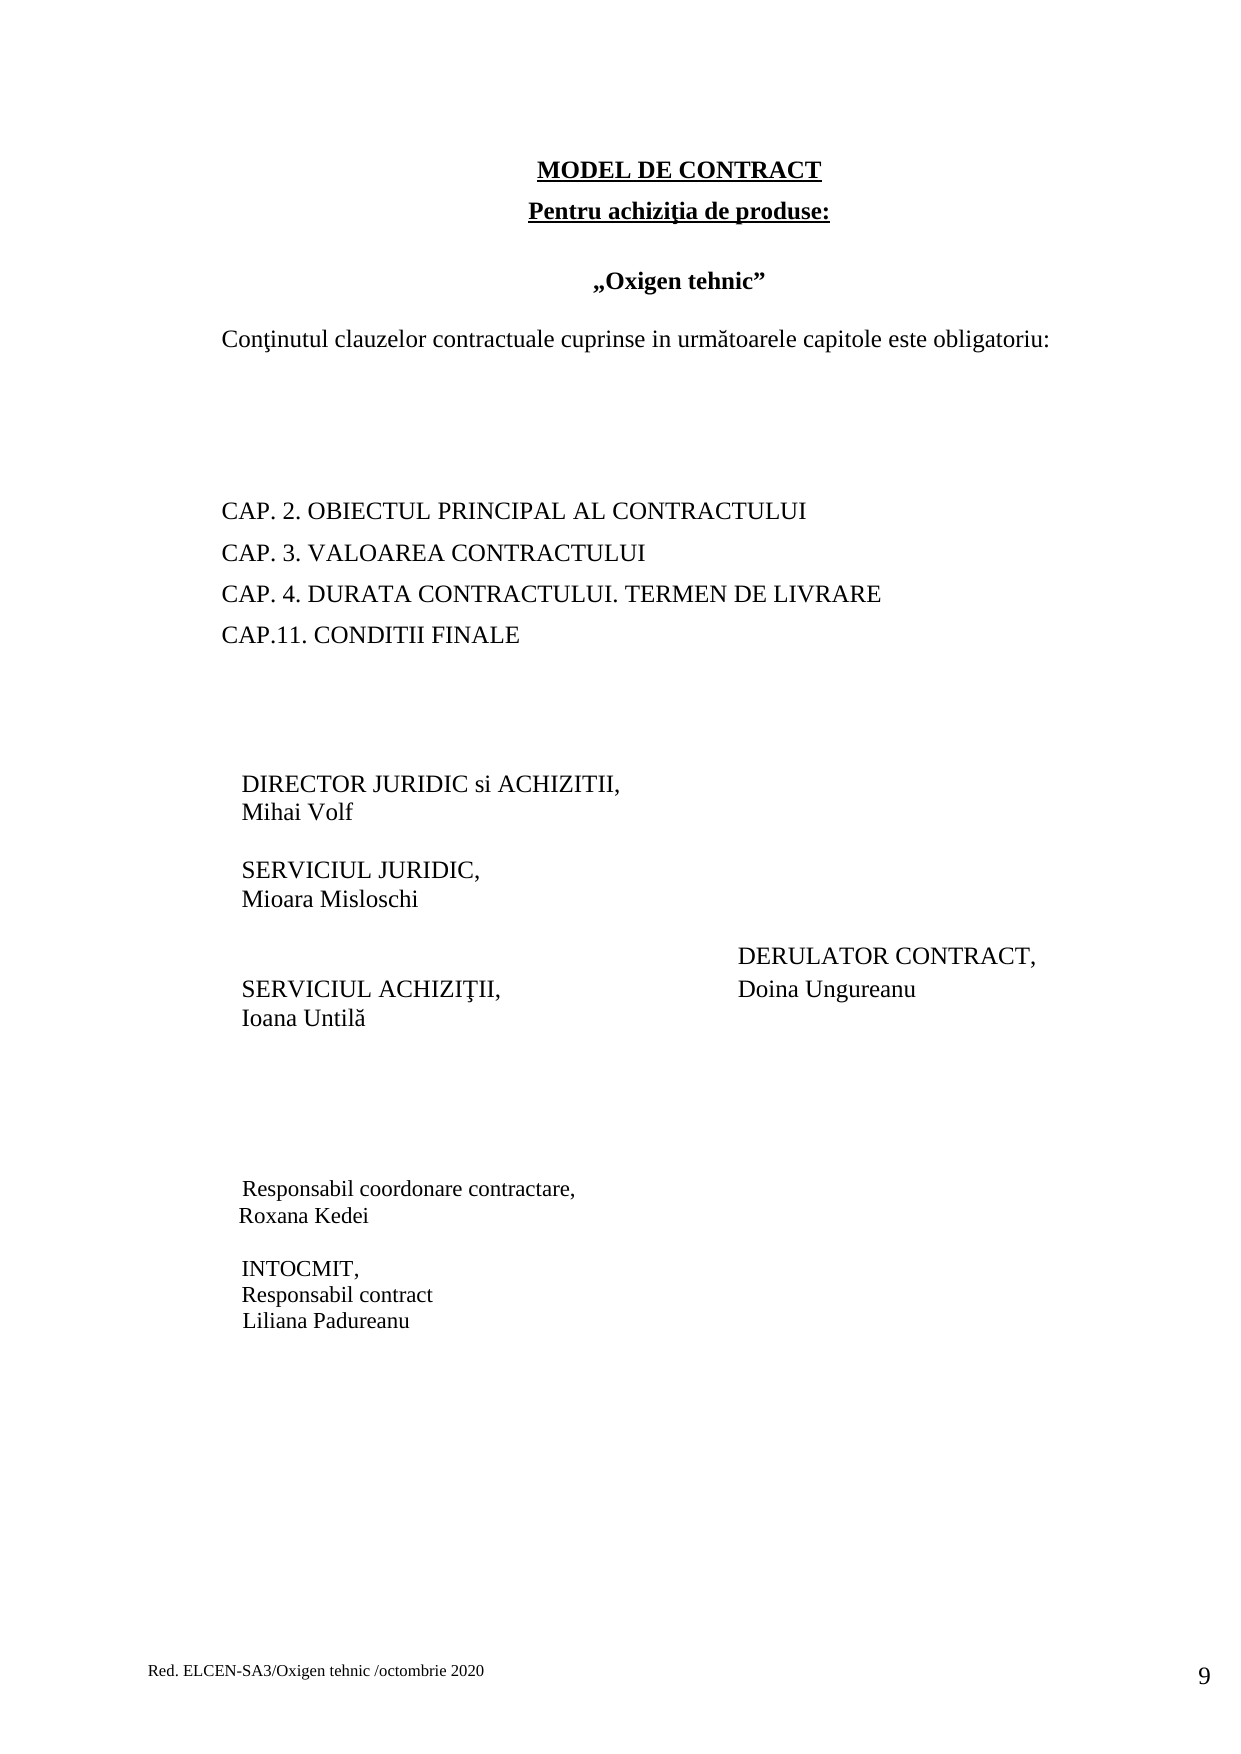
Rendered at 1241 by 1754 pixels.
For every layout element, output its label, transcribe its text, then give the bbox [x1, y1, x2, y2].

subtitle Pentru achiziţia de produse: [148, 196, 1211, 225]
text Derulator contract, [241, 941, 1211, 970]
text Mihai Volf [241, 797, 1211, 826]
text Responsabil coordonare contractare, [148, 1176, 1211, 1202]
text SERVICIUL ACHIZIŢII, Doina Ungureanu [241, 974, 1211, 1003]
text CAP. 3. VALOAREA CONTRACTULUI [148, 538, 1211, 566]
text CAP. 2. OBIECTUL PRINCIPAL AL CONTRACTULUI [148, 496, 1211, 525]
text „Oxigen tehnic” [148, 266, 1211, 295]
text Roxana Kedei [148, 1202, 1211, 1228]
subtitle MODEL DE CONTRACT [148, 155, 1211, 184]
text Mioara Misloschi [241, 884, 1211, 912]
text Ioana Untilă [241, 1003, 1211, 1032]
text CAP.11. CONDITII FINALE [148, 620, 1211, 649]
text Liliana Padureanu [148, 1307, 1211, 1334]
text SERVICIUL JURIDIC, [241, 855, 1211, 884]
text DIRECTOR JURIDIC si ACHIZITII, [241, 769, 1211, 797]
text Intocmit, [168, 1254, 1211, 1281]
text CAP. 4. DURATA CONTRACTULUI. TERMEN DE LIVRARE [148, 579, 1211, 608]
text Responsabil contract [168, 1281, 1211, 1307]
text Conţinutul clauzelor contractuale cuprinse in următoarele capitole este obligatoriu: [148, 324, 1211, 353]
